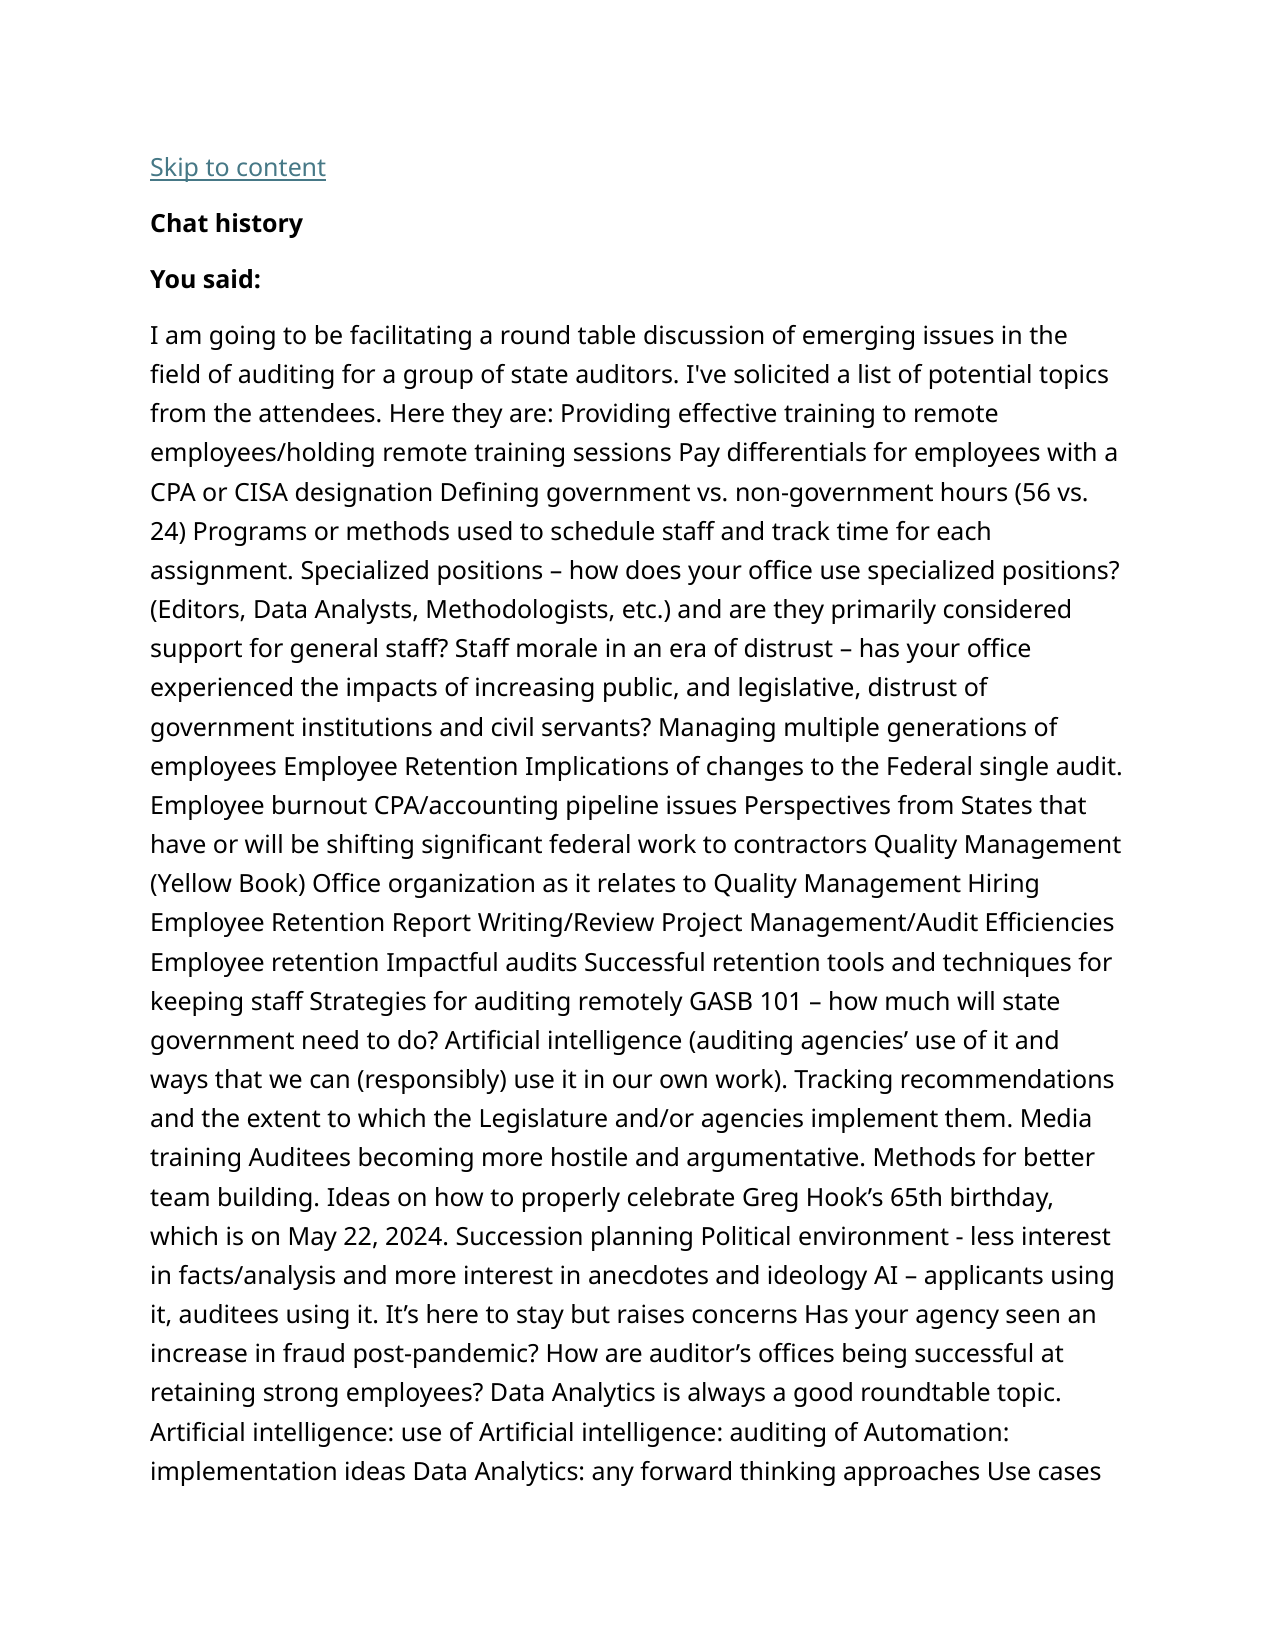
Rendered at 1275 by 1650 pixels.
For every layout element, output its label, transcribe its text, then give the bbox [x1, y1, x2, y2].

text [150, 317, 1125, 1487]
text Skip to content [150, 150, 1125, 184]
text Chat history [150, 206, 1125, 240]
text You said: [150, 262, 1125, 296]
